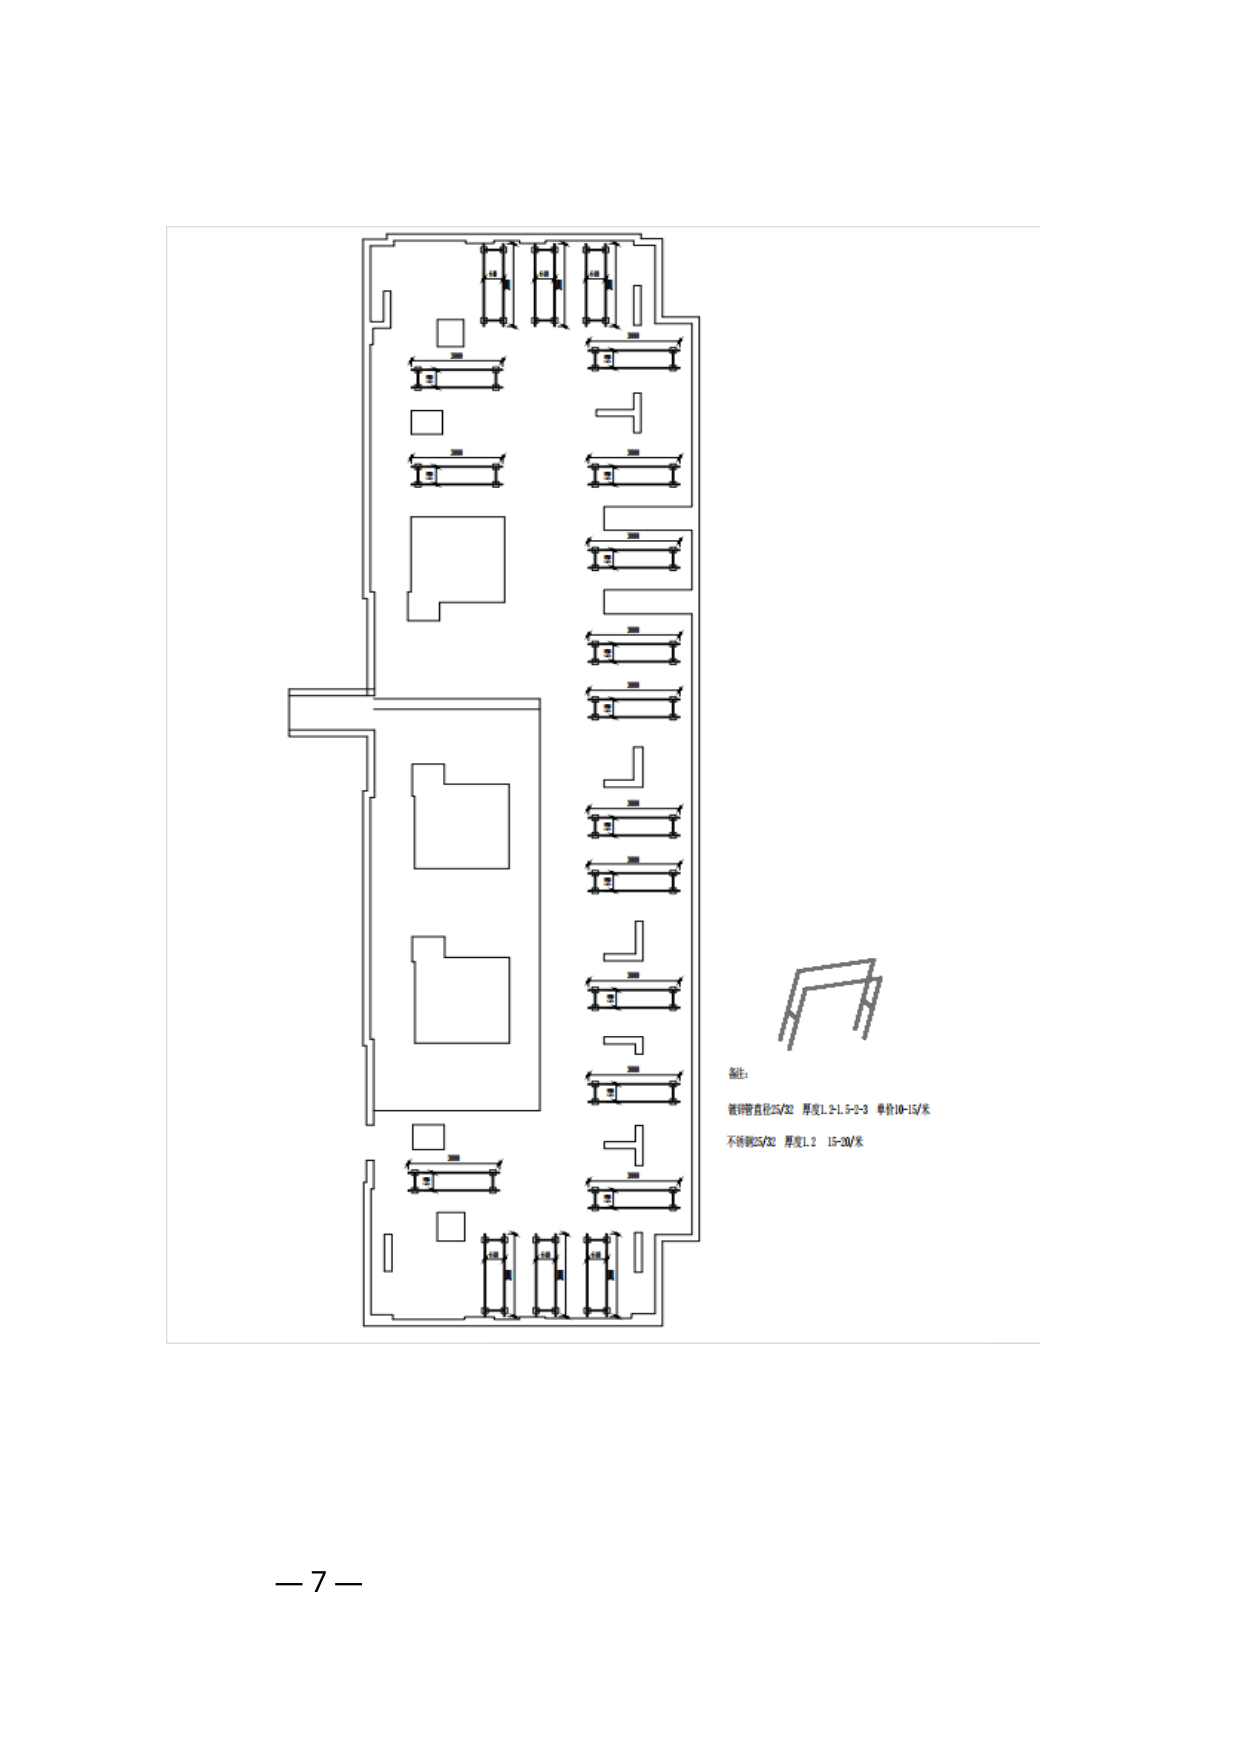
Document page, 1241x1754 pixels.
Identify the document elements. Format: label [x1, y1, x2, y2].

picture [166, 226, 1040, 1344]
